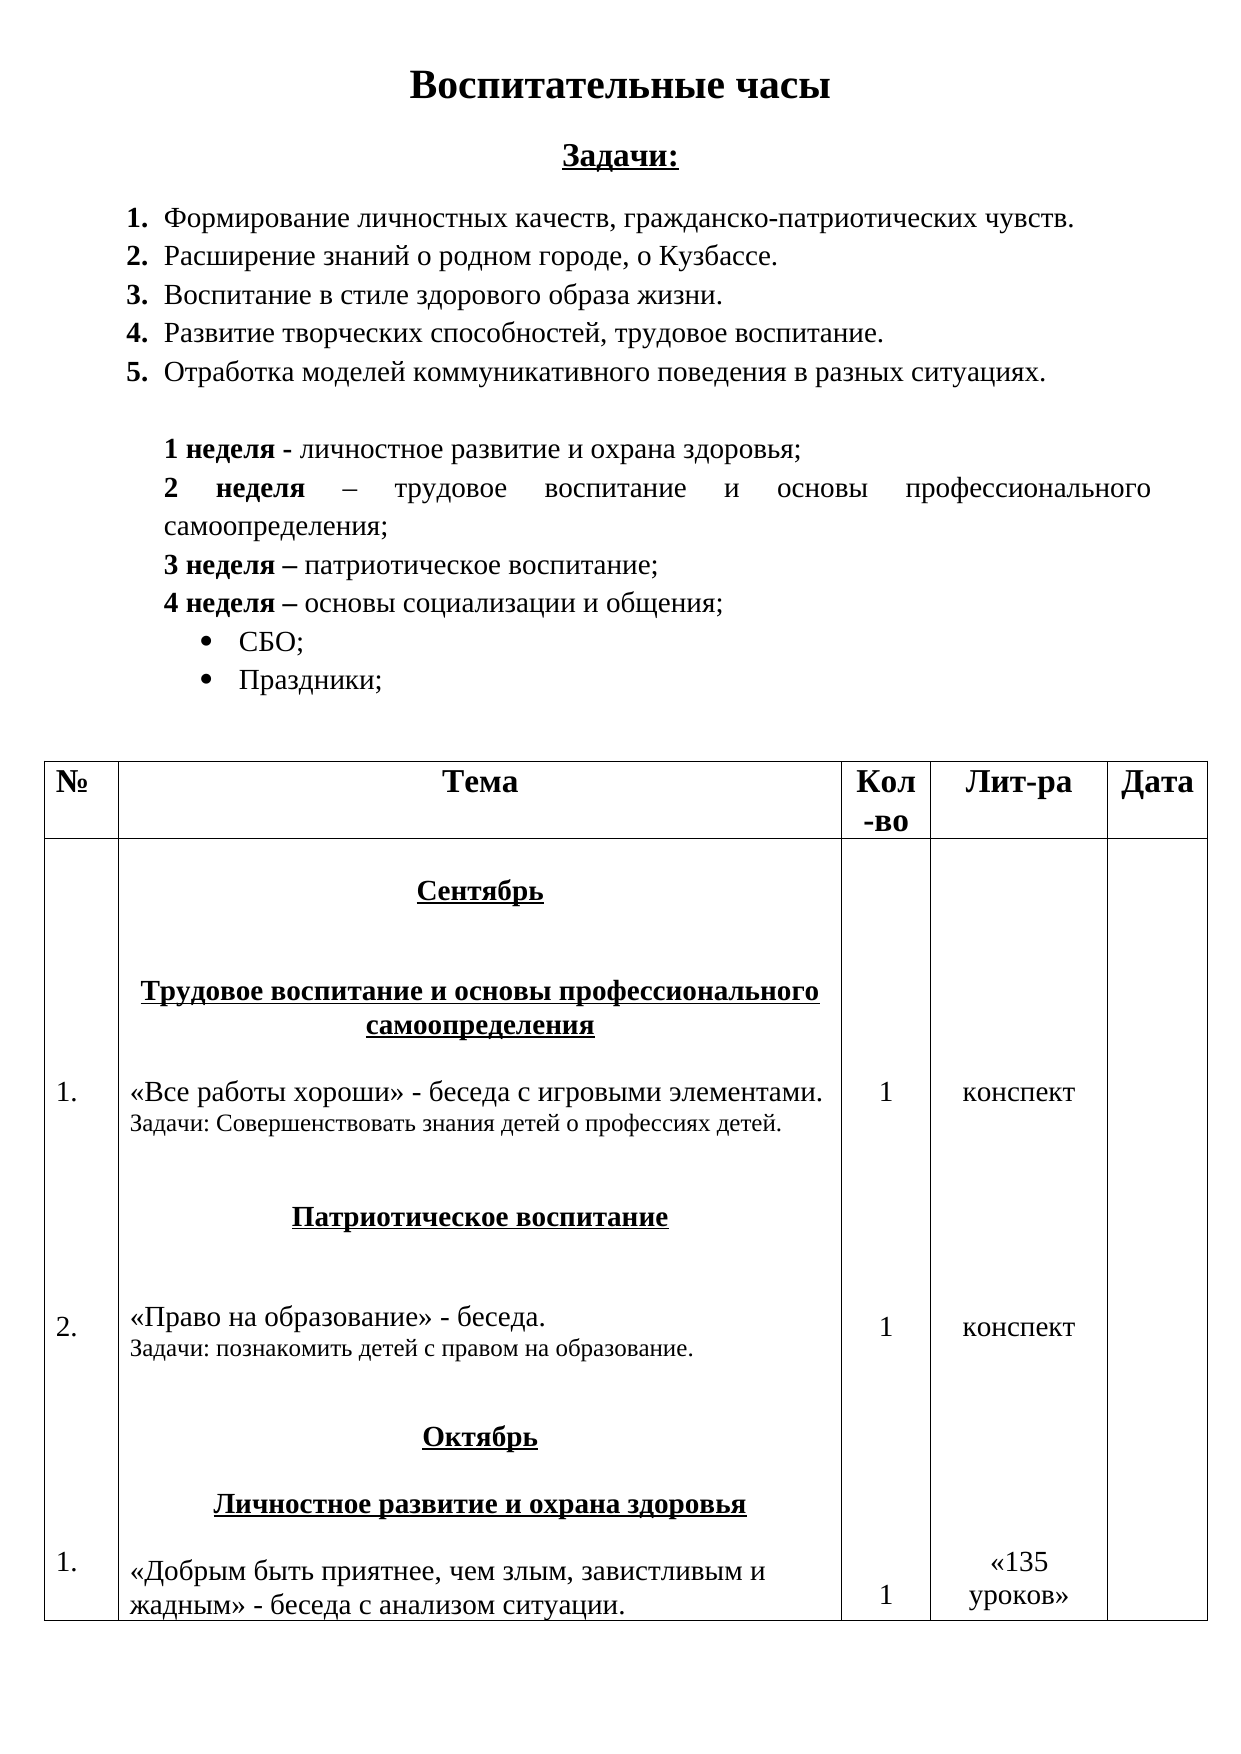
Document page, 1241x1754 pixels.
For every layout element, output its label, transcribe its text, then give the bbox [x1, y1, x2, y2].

list 3 неделя – патриотическое воспитание; [164, 547, 1152, 580]
text Задачи: [89, 135, 1152, 173]
list Формирование личностных качеств, гражданско-патриотических чувств. [126, 200, 1152, 233]
table_cell [1108, 839, 1207, 1620]
list 2 неделя – трудовое воспитание и основы профессионального самоопределения; [164, 470, 1152, 542]
list Отработка моделей коммуникативного поведения в разных ситуациях. [126, 354, 1152, 388]
table_header № [45, 762, 118, 838]
table_header Тема [119, 762, 841, 838]
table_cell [842, 839, 930, 1620]
list Расширение знаний о родном городе, о Кузбассе. [126, 238, 1152, 272]
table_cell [45, 839, 118, 1620]
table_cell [931, 839, 1107, 1620]
table_header Дата [1108, 762, 1207, 838]
list Развитие творческих способностей, трудовое воспитание. [126, 316, 1152, 349]
list 1 неделя - личностное развитие и охрана здоровья; [164, 431, 1152, 465]
text Воспитательные часы [0, 59, 1152, 107]
table_header Кол-во [842, 762, 930, 838]
list 4 неделя – основы социализации и общения; [164, 585, 1152, 619]
list Праздники; [201, 662, 1152, 696]
table_header Лит-ра [931, 762, 1107, 838]
list Воспитание в стиле здорового образа жизни. [126, 277, 1152, 311]
list СБО; [201, 624, 1152, 657]
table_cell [119, 839, 841, 1620]
